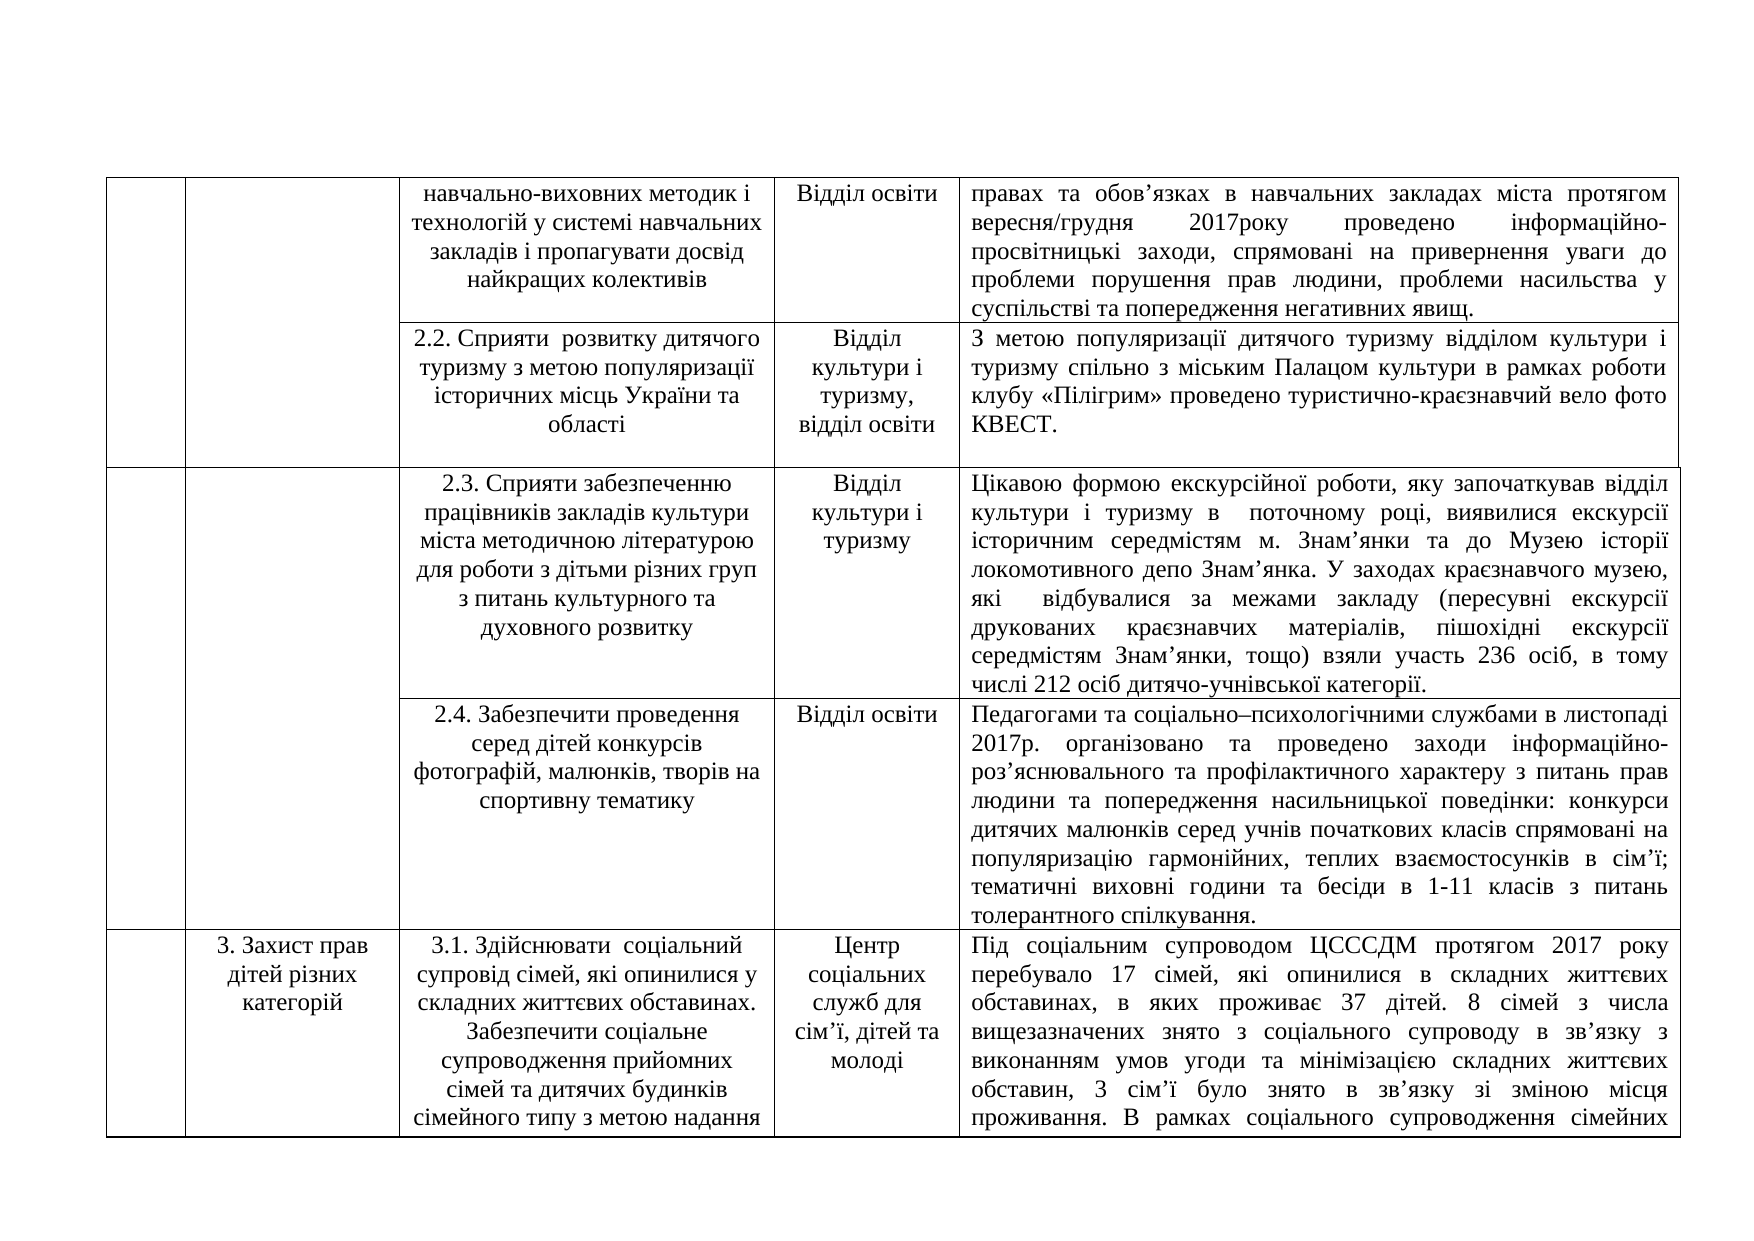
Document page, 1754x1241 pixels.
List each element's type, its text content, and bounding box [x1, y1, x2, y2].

table_cell Цікавою формою екскурсійної роботи, яку започаткував відділ культури і туризму в поточному році, виявилися екскурсії історичним середмістям м. Знам’янки та до Музею історії локомотивного депо Знам’янка. У заходах краєзнавчого музею, які відбувалися за межами закладу (пересувні екскурсії друкованих краєзнавчих матеріалів, пішохідні екскурсії середмістям Знам’янки, тощо) взяли участь 236 осіб, в тому числі 212 осіб дитячо-учнівської категорії. [960, 468, 1680, 698]
table_cell Відділ освіти [775, 178, 959, 322]
table_cell З метою популяризації дитячого туризму відділом культури і туризму спільно з міським Палацом культури в рамках роботи клубу «Пілігрим» проведено туристично-краєзнавчий вело фото КВЕСТ. [960, 323, 1678, 467]
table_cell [960, 178, 1678, 322]
table_cell 2.2. Сприяти розвитку дитячого туризму з метою популяризації історичних місць України та області [400, 323, 774, 467]
table_cell 2.3. Сприяти забезпеченню працівників закладів культури міста методичною літературою для роботи з дітьми різних груп з питань культурного та духовного розвитку [400, 468, 774, 698]
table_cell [400, 930, 774, 1136]
table_cell [107, 468, 185, 929]
table_cell 2.4. Забезпечити проведення серед дітей конкурсів фотографій, малюнків, творів на спортивну тематику [400, 699, 774, 929]
table_cell Педагогами та соціально–психологічними службами в листопаді 2017р. організовано та проведено заходи інформаційно-роз’яснювального та профілактичного характеру з питань прав людини та попередження насильницької поведінки: конкурси дитячих малюнків серед учнів початкових класів спрямовані на популяризацію гармонійних, теплих взаємостосунків в сім’ї; тематичні виховні години та бесіди в 1-11 класів з питань толерантного спілкування. [960, 699, 1680, 929]
table_cell Відділ культури і туризму, відділ освіти [775, 323, 959, 467]
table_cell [775, 930, 959, 1136]
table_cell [186, 930, 399, 1136]
table_cell Відділ освіти [775, 699, 959, 929]
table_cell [400, 178, 774, 322]
table_cell [107, 930, 185, 1136]
table_cell Відділ культури і туризму [775, 468, 959, 698]
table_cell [960, 930, 1680, 1136]
table_cell [186, 468, 399, 929]
